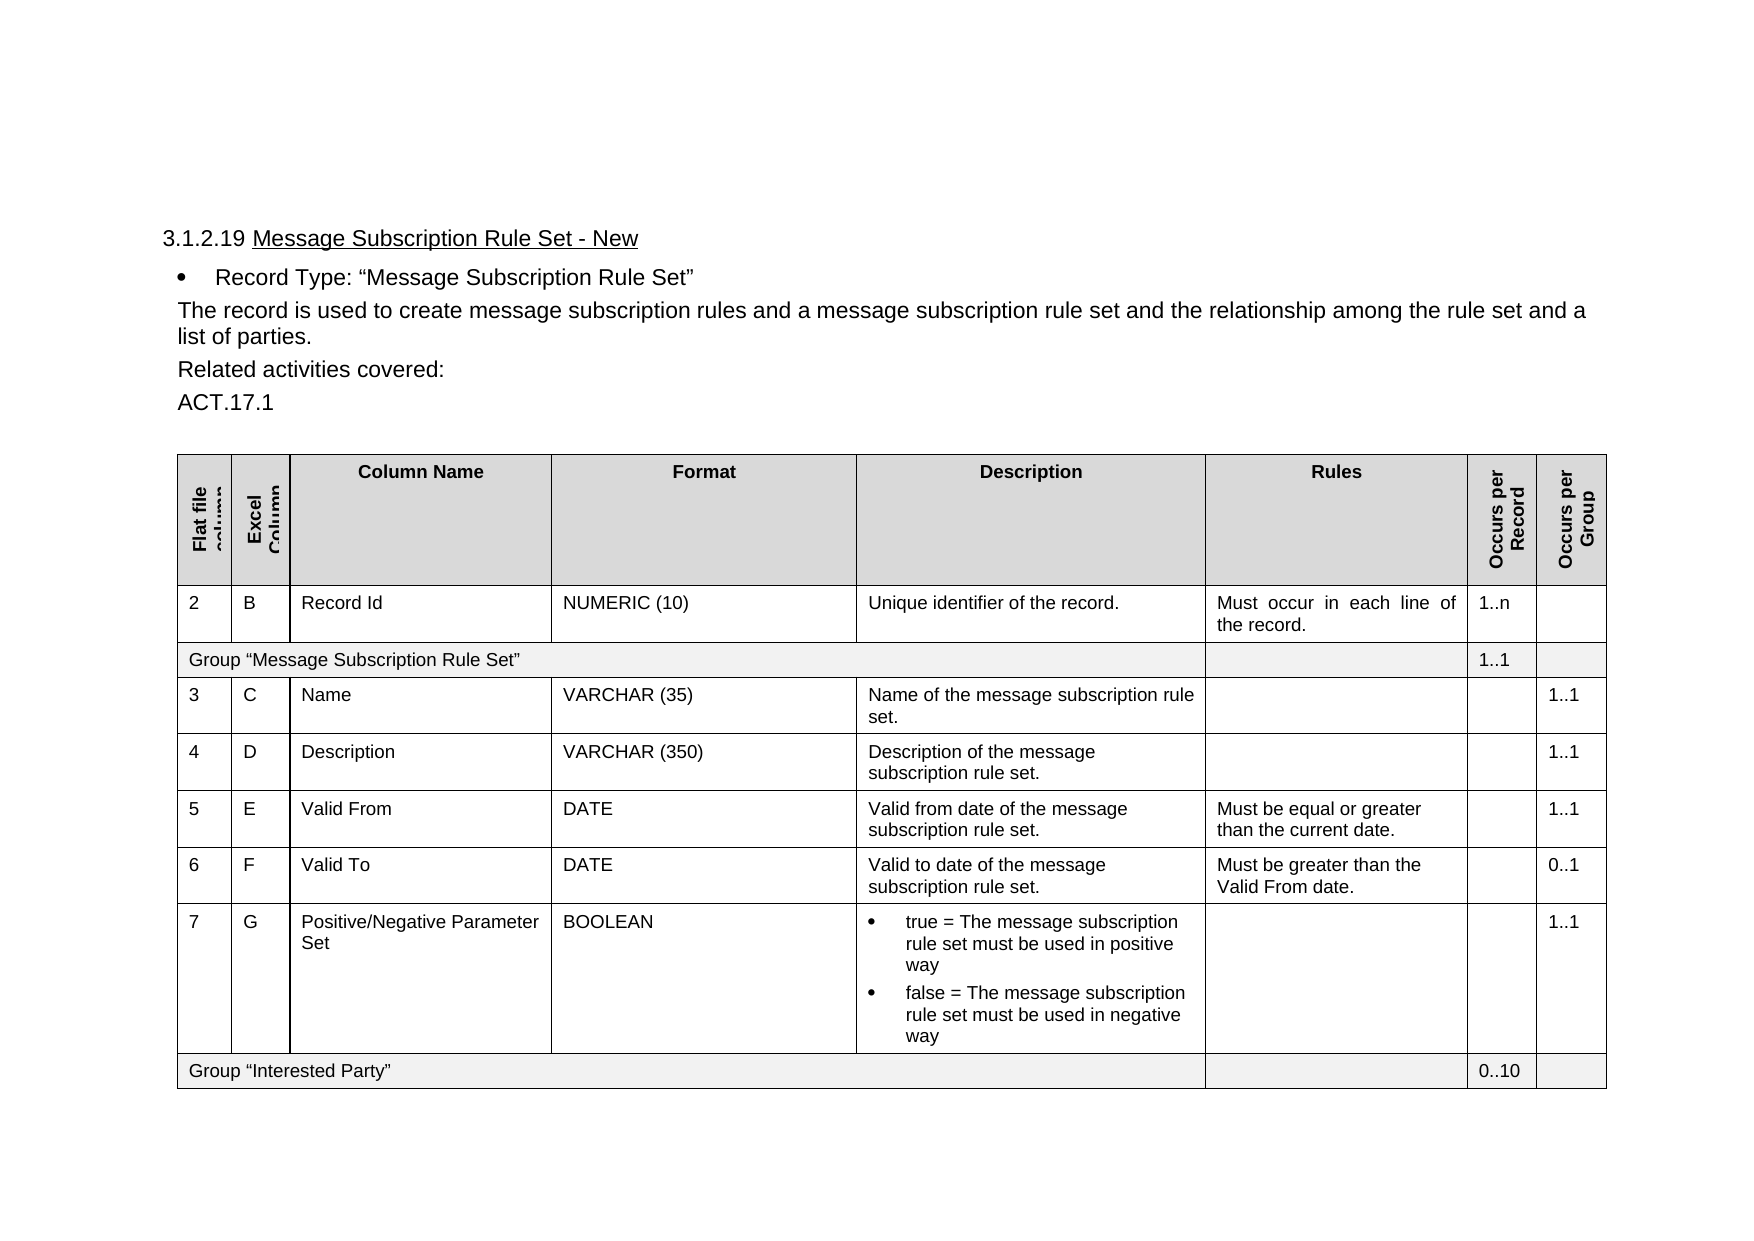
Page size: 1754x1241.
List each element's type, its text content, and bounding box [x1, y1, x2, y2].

table_cell Description of the message subscription rule set. [857, 734, 1205, 790]
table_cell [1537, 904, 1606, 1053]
table_cell 4 [178, 734, 231, 790]
text ACT.17.1 [177, 388, 1606, 415]
table_cell E [232, 791, 289, 847]
table_cell [1468, 734, 1536, 790]
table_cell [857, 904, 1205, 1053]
text Related activities covered: [177, 356, 1606, 382]
table_cell [1537, 643, 1606, 677]
table_cell Description [291, 734, 551, 790]
table_cell [1206, 734, 1467, 790]
list Record Type: “Message Subscription Rule Set” [177, 264, 1606, 291]
table_header Column Name [291, 455, 551, 585]
table_cell Group “Message Subscription Rule Set” [178, 643, 1205, 677]
text The record is used to create message subscription rules and a message subscription rule set and the relationship among the rule set and a list of parties. [177, 297, 1606, 349]
table_cell 1..1 [1468, 643, 1536, 677]
table_header Format [552, 455, 856, 585]
table_cell [1468, 678, 1536, 733]
table_cell 1..1 [1537, 734, 1606, 790]
table_cell D [232, 734, 289, 790]
table_cell 1..1 [1537, 678, 1606, 733]
table_cell [1206, 678, 1467, 733]
table_cell Valid from date of the message subscription rule set. [857, 791, 1205, 847]
table_cell Must be equal or greater than the current date. [1206, 791, 1467, 847]
table_cell 6 [178, 848, 231, 903]
table_cell 1..n [1468, 586, 1536, 642]
table_cell Name of the message subscription rule set. [857, 678, 1205, 733]
table_cell Valid From [291, 791, 551, 847]
subtitle Message Subscription Rule Set - New [162, 225, 1606, 252]
table_cell VARCHAR (35) [552, 678, 856, 733]
table_cell VARCHAR (350) [552, 734, 856, 790]
table_header Description [857, 455, 1205, 585]
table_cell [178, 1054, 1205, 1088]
table_cell [1537, 586, 1606, 642]
table_cell 3 [178, 678, 231, 733]
table_header Occurs per Record [1468, 455, 1536, 585]
table_header Occurs per Group [1537, 455, 1606, 585]
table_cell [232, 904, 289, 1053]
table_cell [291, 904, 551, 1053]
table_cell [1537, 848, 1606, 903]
table_header Excel Column [232, 455, 289, 585]
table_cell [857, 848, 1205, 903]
table_cell Must occur in each line of the record. [1206, 586, 1467, 642]
table_cell Name [291, 678, 551, 733]
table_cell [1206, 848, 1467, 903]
table_cell NUMERIC (10) [552, 586, 856, 642]
table_cell F [232, 848, 289, 903]
table_cell DATE [552, 791, 856, 847]
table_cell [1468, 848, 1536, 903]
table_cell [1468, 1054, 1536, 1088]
table_header Flat file column [178, 455, 231, 585]
table_cell Valid To [291, 848, 551, 903]
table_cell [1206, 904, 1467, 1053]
table_cell [1468, 791, 1536, 847]
table_cell B [232, 586, 289, 642]
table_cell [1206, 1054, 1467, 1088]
table_cell DATE [552, 848, 856, 903]
table_cell 5 [178, 791, 231, 847]
table_cell Unique identifier of the record. [857, 586, 1205, 642]
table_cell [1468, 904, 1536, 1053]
table_cell 1..1 [1537, 791, 1606, 847]
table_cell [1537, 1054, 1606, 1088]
table_header Rules [1206, 455, 1467, 585]
table_cell C [232, 678, 289, 733]
table_cell Record Id [291, 586, 551, 642]
table_cell 2 [178, 586, 231, 642]
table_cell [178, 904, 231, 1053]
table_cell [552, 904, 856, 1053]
table_cell [1206, 643, 1467, 677]
